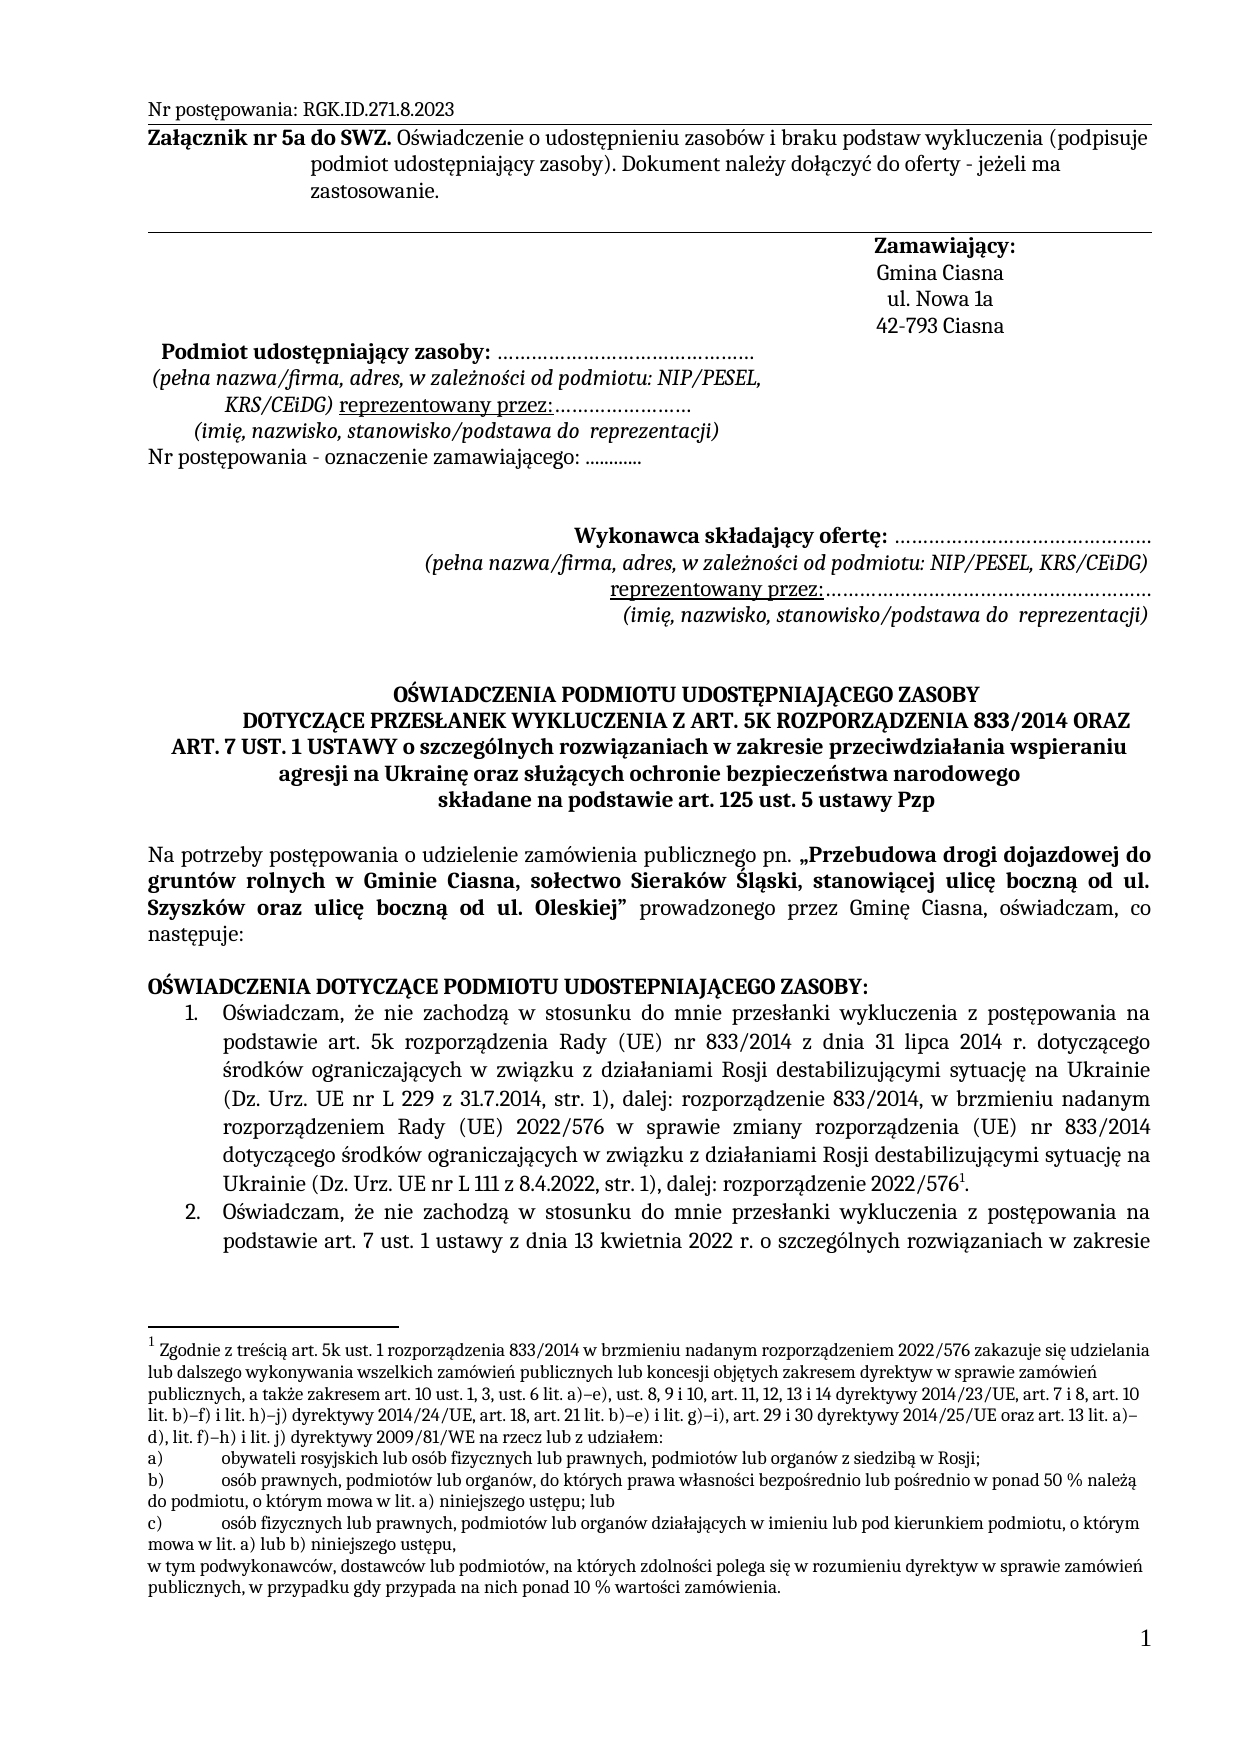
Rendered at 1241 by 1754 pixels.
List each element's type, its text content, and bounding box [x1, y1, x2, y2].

text ul. Nowa 1a [729, 286, 1152, 312]
text (pełna nazwa/firma, adres, w zależności od podmiotu: NIP/PESEL, KRS/CEiDG) [148, 549, 1152, 576]
text reprezentowany przez:………………………………………………… [148, 576, 1152, 602]
text OŚWIADCZENIA DOTYCZĄCE PODMIOTU UDOSTEPNIAJĄCEGO ZASOBY: [148, 974, 1152, 1000]
text (pełna nazwa/firma, adres, w zależności od podmiotu: NIP/PESEL, KRS/CEiDG) reprezentowany przez:…………………… [148, 365, 768, 418]
text Zamawiający: [694, 233, 1152, 260]
text Załącznik nr 5a do SWZ. Oświadczenie o udostępnieniu zasobów i braku podstaw wykluczenia (podpisuje podmiot udostępniający zasoby). Dokument należy dołączyć do oferty - jeżeli ma zastosowanie. [148, 125, 1152, 204]
text 42-793 Ciasna [729, 312, 1152, 339]
text Podmiot udostępniający zasoby: ……………………………………… [148, 339, 768, 365]
text składane na podstawie art. 125 ust. 5 ustawy Pzp [148, 787, 1152, 842]
text Wykonawca składający ofertę: ……………………………………… [148, 523, 1152, 549]
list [185, 1199, 1152, 1254]
text (imię, nazwisko, stanowisko/podstawa do reprezentacji) [148, 602, 1152, 629]
list Oświadczam, że nie zachodzą w stosunku do mnie przesłanki wykluczenia z postępowania na podstawie art. 5k rozporządzenia Rady (UE) nr 833/2014 z dnia 31 lipca 2014 r. dotyczącego środków ograniczających w związku z działaniami Rosji destabilizującymi sytuację na Ukrainie (Dz. Urz. UE nr L 229 z 31.7.2014, str. 1), dalej: rozporządzenie 833/2014, w brzmieniu nadanym rozporządzeniem Rady (UE) 2022/576 w sprawie zmiany rozporządzenia (UE) nr 833/2014 dotyczącego środków ograniczających w związku z działaniami Rosji destabilizującymi sytuację na Ukrainie (Dz. Urz. UE nr L 111 z 8.4.2022, str. 1), dalej: rozporządzenie 2022/576. [185, 1000, 1152, 1197]
text Nr postępowania - oznaczenie zamawiającego: ............ [148, 444, 1152, 471]
text (imię, nazwisko, stanowisko/podstawa do reprezentacji) [148, 418, 768, 444]
text Na potrzeby postępowania o udzielenie zamówienia publicznego pn. „Przebudowa drogi dojazdowej do gruntów rolnych w Gminie Ciasna, sołectwo Sieraków Śląski, stanowiącej ulicę boczną od ul. Szyszków oraz ulicę boczną od ul. Oleskiej” prowadzonego przez Gminę Ciasna, oświadczam, co następuje: [148, 842, 1152, 947]
text OŚWIADCZENIA PODMIOTU UDOSTĘPNIAJĄCEGO ZASOBY [148, 681, 1152, 708]
text DOTYCZĄCE PRZESŁANEK WYKLUCZENIA Z ART. 5K ROZPORZĄDZENIA 833/2014 ORAZ ART. 7 UST. 1 USTAWY o szczególnych rozwiązaniach w zakresie przeciwdziałania wspieraniu agresji na Ukrainę oraz służących ochronie bezpieczeństwa narodowego [148, 708, 1152, 787]
text Gmina Ciasna [729, 260, 1152, 286]
